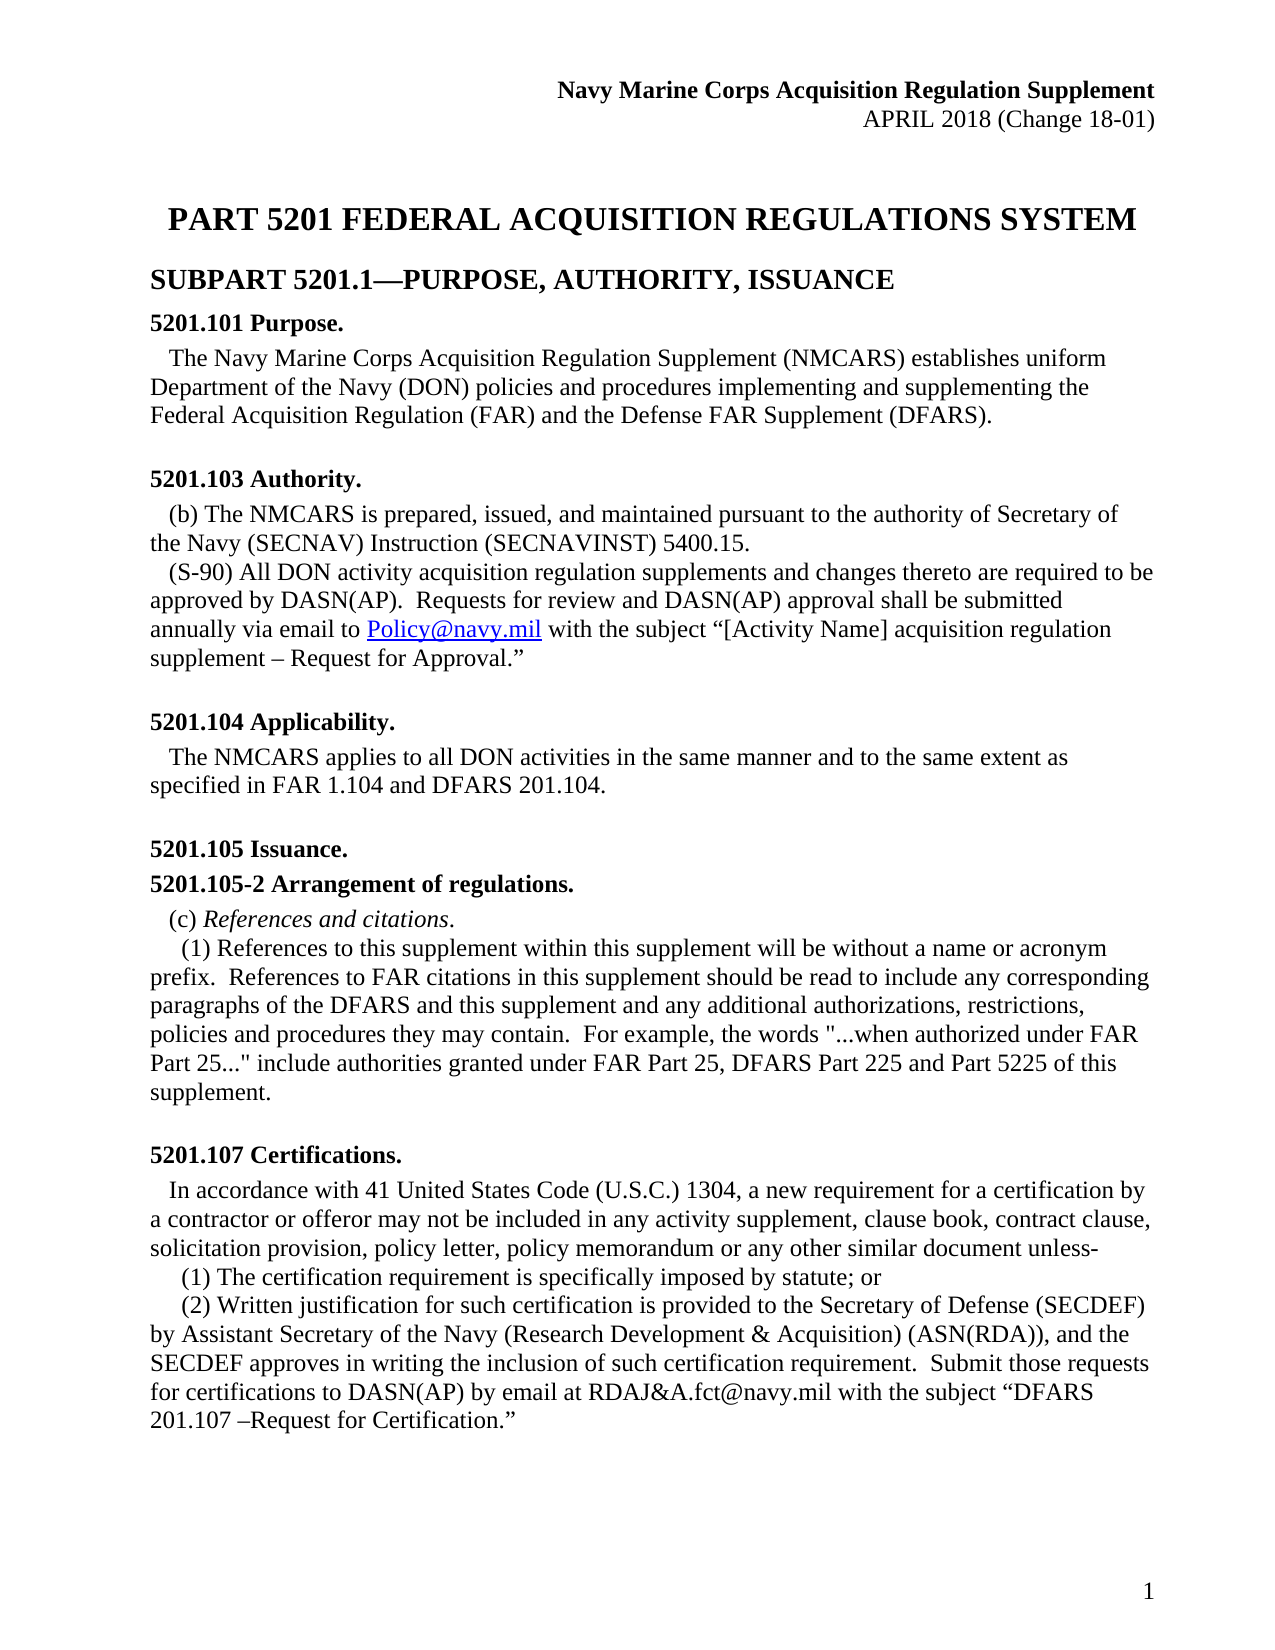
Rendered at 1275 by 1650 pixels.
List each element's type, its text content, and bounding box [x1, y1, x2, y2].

subtitle 5201.105 Issuance. [150, 834, 1155, 863]
text The NMCARS applies to all DON activities in the same manner and to the same extent as specified in FAR 1.104 and DFARS 201.104. [150, 742, 1155, 799]
subtitle 5201.101 Purpose. [150, 308, 1155, 337]
text (2) Written justification for such certification is provided to the Secretary of Defense (SECDEF) by Assistant Secretary of the Navy (Research Development & Acquisition) (ASN(RDA)), and the SECDEF approves in writing the inclusion of such certification requirement. Submit those requests for certifications to DASN(AP) by email at RDAJ&A.fct@navy.mil with the subject “DFARS 201.107 –Request for Certification.” [150, 1291, 1155, 1434]
text (1) The certification requirement is specifically imposed by statute; or [150, 1262, 1155, 1291]
text The Navy Marine Corps Acquisition Regulation Supplement (NMCARS) establishes uniform Department of the Navy (DON) policies and procedures implementing and supplementing the Federal Acquisition Regulation (FAR) and the Defense FAR Supplement (DFARS). [150, 343, 1155, 429]
subtitle SUBPART 5201.1—PURPOSE, AUTHORITY, ISSUANCE [150, 262, 1155, 296]
subtitle 5201.105-2 Arrangement of regulations. [150, 869, 1155, 898]
text (1) References to this supplement within this supplement will be without a name or acronym prefix. References to FAR citations in this supplement should be read to include any corresponding paragraphs of the DFARS and this supplement and any additional authorizations, restrictions, policies and procedures they may contain. For example, the words "...when authorized under FAR Part 25..." include authorities granted under FAR Part 25, DFARS Part 225 and Part 5225 of this supplement. [150, 933, 1155, 1106]
subtitle PART 5201 FEDERAL ACQUISITION REGULATIONS SYSTEM [150, 199, 1155, 237]
subtitle 5201.107 Certifications. [150, 1141, 1155, 1169]
text (b) The NMCARS is prepared, issued, and maintained pursuant to the authority of Secretary of the Navy (SECNAV) Instruction (SECNAVINST) 5400.15. [150, 499, 1155, 557]
subtitle 5201.104 Applicability. [150, 707, 1155, 736]
text (c) References and citations. [150, 904, 1155, 933]
text In accordance with 41 United States Code (U.S.C.) 1304, a new requirement for a certification by a contractor or offeror may not be included in any activity supplement, clause book, contract clause, solicitation provision, policy letter, policy memorandum or any other similar document unless- [150, 1176, 1155, 1262]
text (S-90) All DON activity acquisition regulation supplements and changes thereto are required to be approved by DASN(AP). Requests for review and DASN(AP) approval shall be submitted annually via email to Policy@navy.mil with the subject “[Activity Name] acquisition regulation supplement – Request for Approval.” [150, 557, 1155, 672]
subtitle 5201.103 Authority. [150, 464, 1155, 493]
